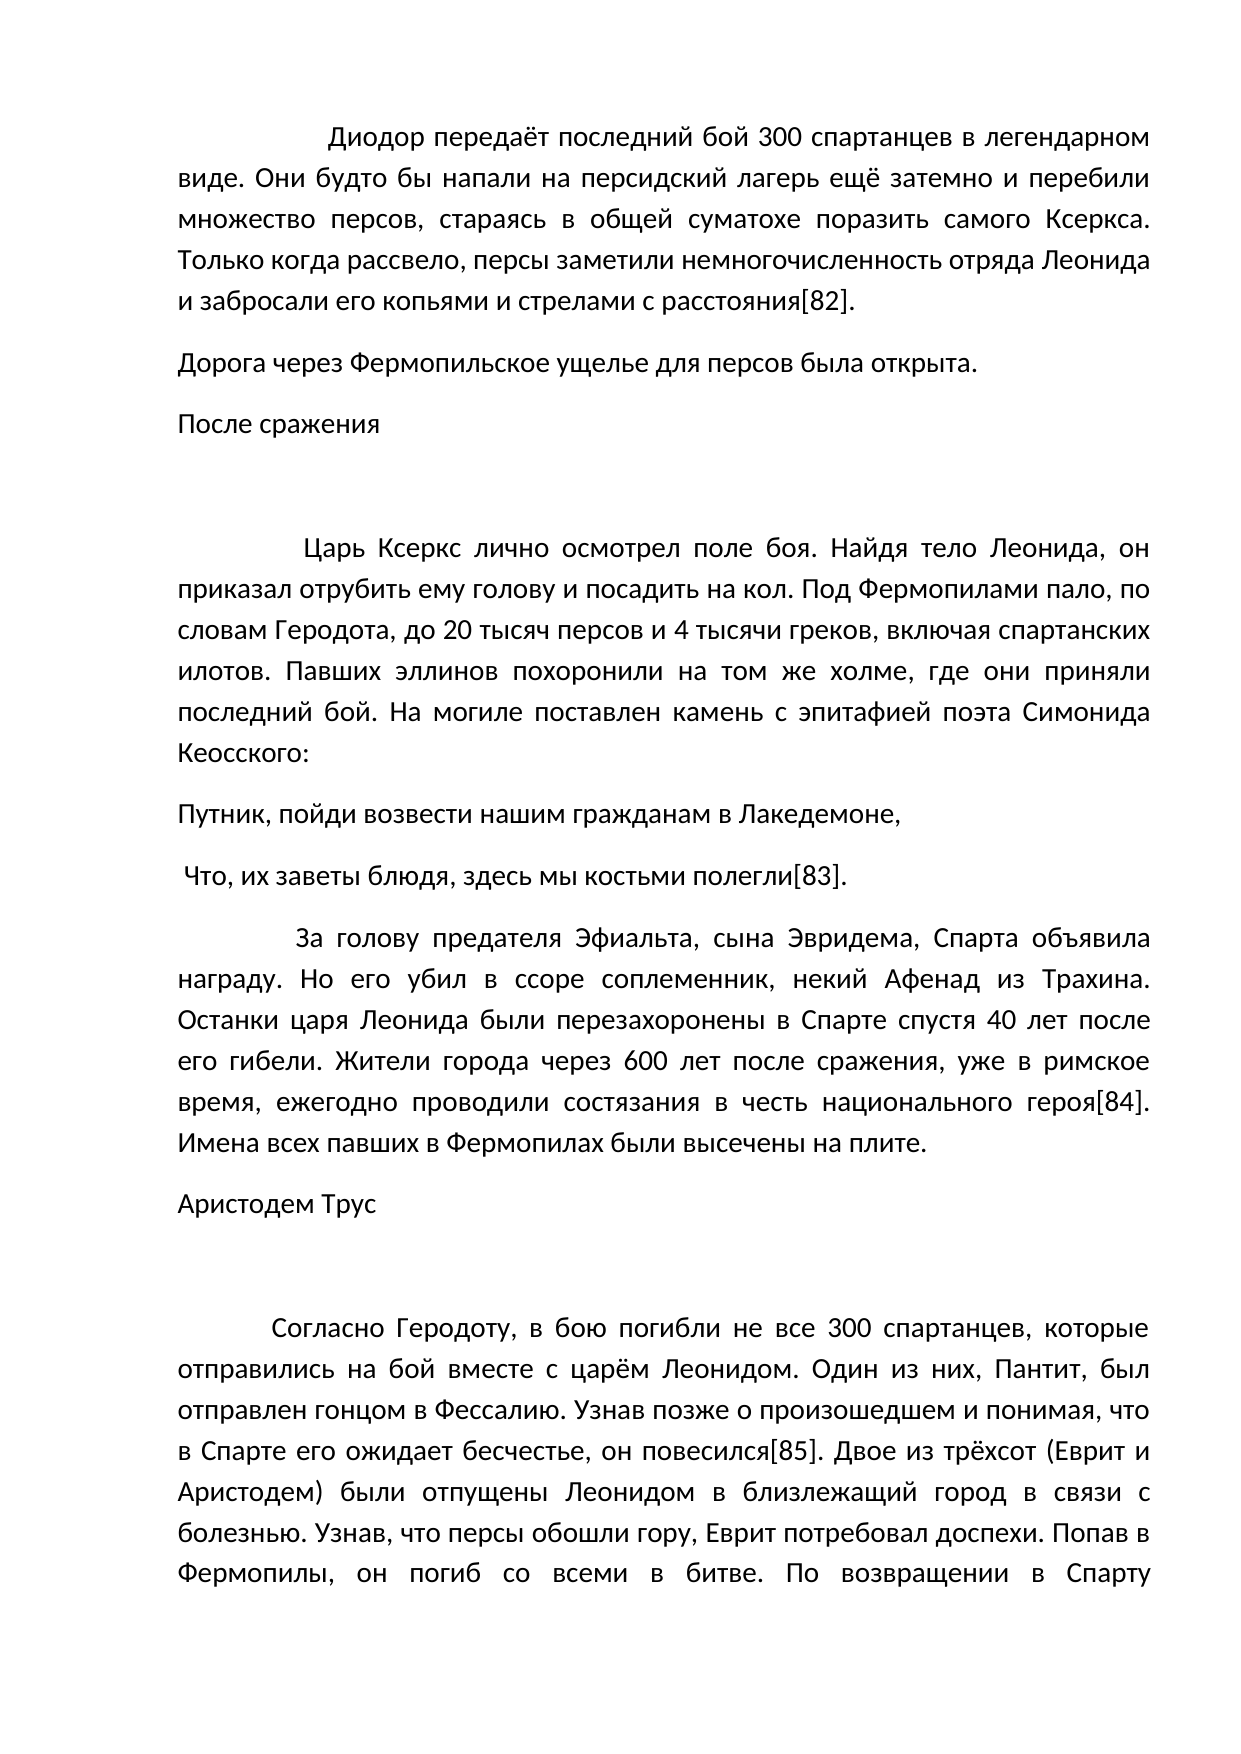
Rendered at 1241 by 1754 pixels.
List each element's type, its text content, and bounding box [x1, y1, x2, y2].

text За голову предателя Эфиальта, сына Эвридема, Спарта объявила награду. Но его убил в ссоре соплеменник, некий Афенад из Трахина. Останки царя Леонида были перезахоронены в Спарте спустя 40 лет после его гибели. Жители города через 600 лет после сражения, уже в римское время, ежегодно проводили состязания в честь национального героя[84]. Имена всех павших в Фермопилах были высечены на плите. [177, 919, 1152, 1159]
text Диодор передаёт последний бой 300 спартанцев в легендарном виде. Они будто бы напали на персидский лагерь ещё затемно и перебили множество персов, стараясь в общей суматохе поразить самого Ксеркса. Только когда рассвело, персы заметили немногочисленность отряда Леонида и забросали его копьями и стрелами с расстояния[82]. [177, 118, 1152, 317]
text Что, их заветы блюдя, здесь мы костьми полегли[83]. [177, 857, 1152, 893]
text Дорога через Фермопильское ущелье для персов была открыта. [177, 344, 1152, 379]
text Путник, пойди возвести нашим гражданам в Лакедемоне, [177, 795, 1152, 831]
text Царь Ксеркс лично осмотрел поле боя. Найдя тело Леонида, он приказал отрубить ему голову и посадить на кол. Под Фермопилами пало, по словам Геродота, до 20 тысяч персов и 4 тысячи греков, включая спартанских илотов. Павших эллинов похоронили на том же холме, где они приняли последний бой. На могиле поставлен камень с эпитафией поэта Симонида Кеосского: [177, 529, 1152, 769]
text После сражения [177, 405, 1152, 441]
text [177, 1309, 1152, 1590]
text Аристодем Трус [177, 1185, 1152, 1221]
